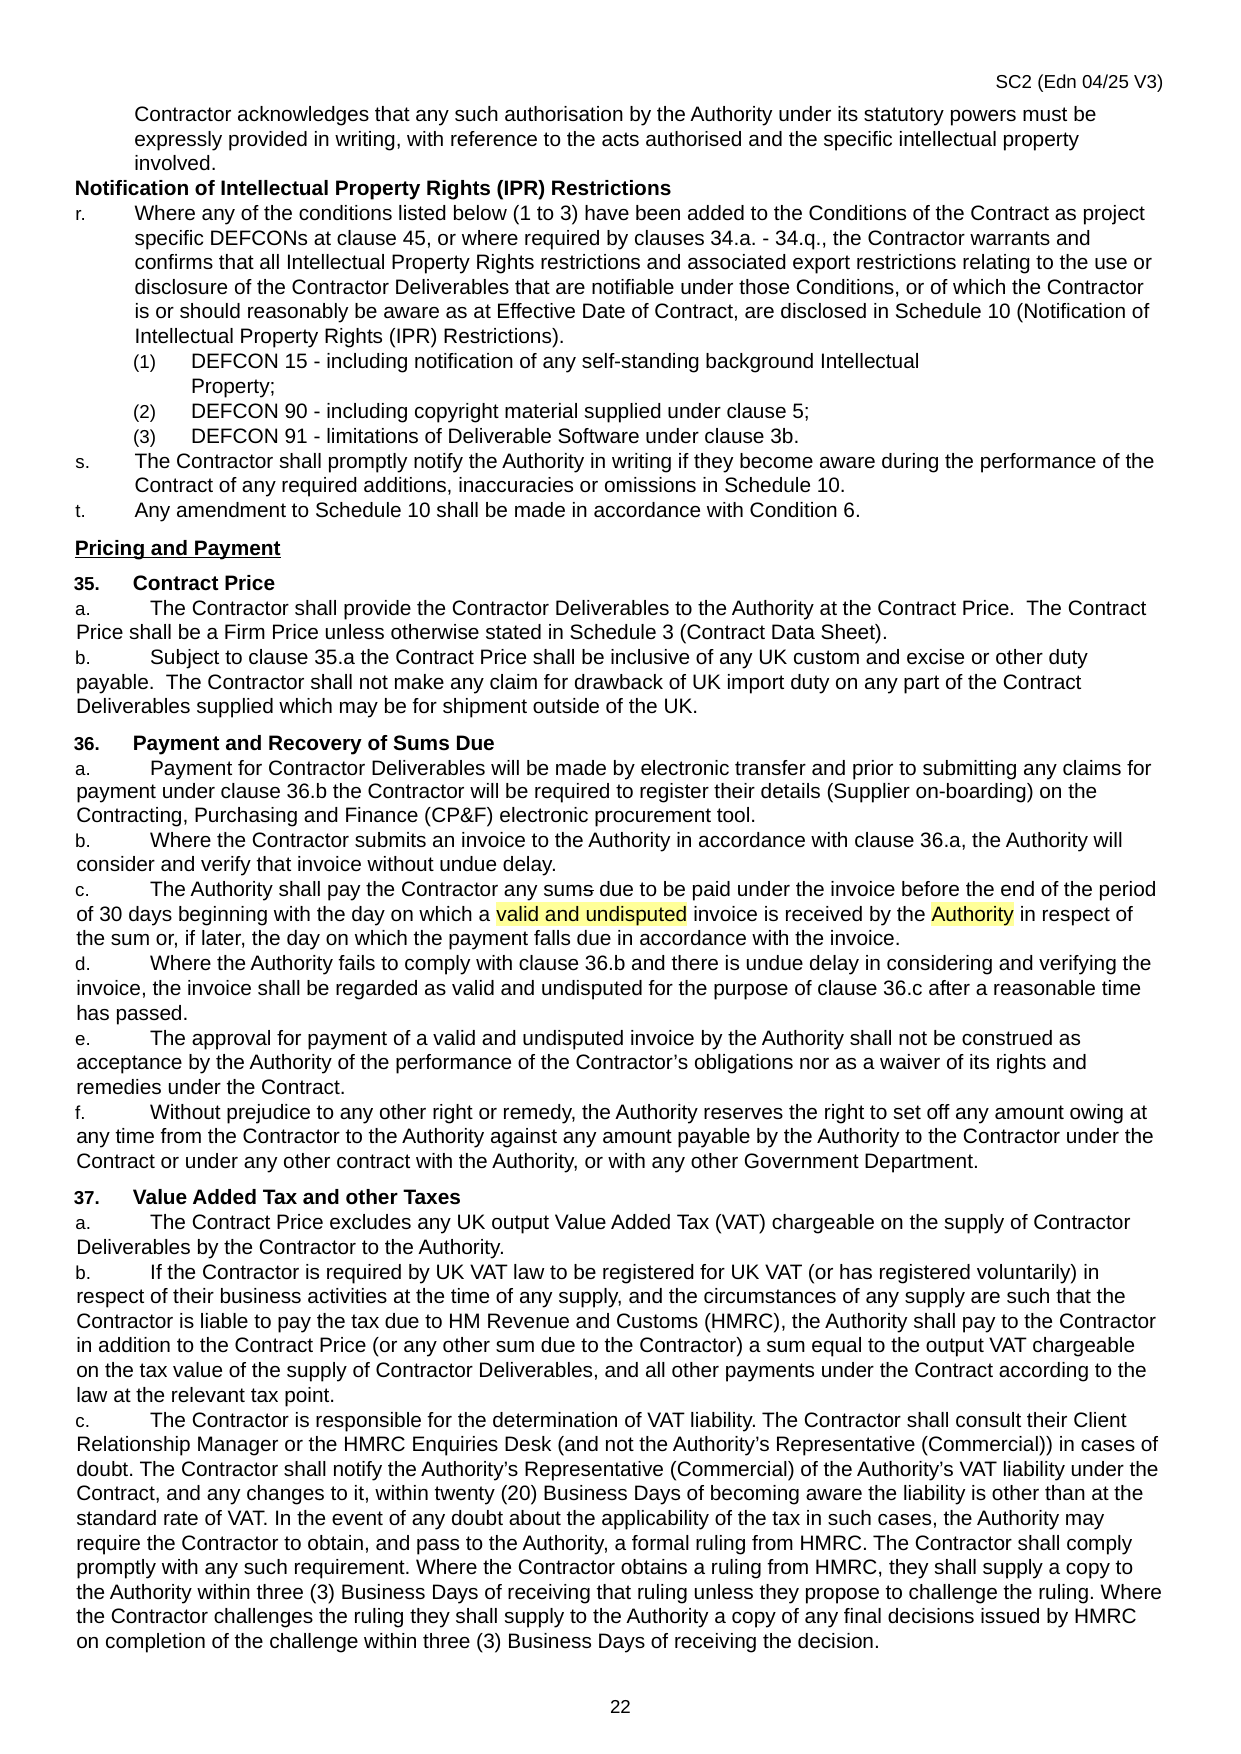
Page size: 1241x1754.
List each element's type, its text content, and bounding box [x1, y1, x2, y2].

list The Authority shall pay the Contractor any sums due to be paid under the invoice before the end of the period of 30 days beginning with the day on which a valid and undisputed invoice is received by the Authority in respect of the sum or, if later, the day on which the payment falls due in accordance with the invoice. [75, 877, 1164, 950]
list If the Contractor is required by UK VAT law to be registered for UK VAT (or has registered voluntarily) in respect of their business activities at the time of any supply, and the circumstances of any supply are such that the Contractor is liable to pay the tax due to HM Revenue and Customs (HMRC), the Authority shall pay to the Contractor in addition to the Contract Price (or any other sum due to the Contractor) a sum equal to the output VAT chargeable on the tax value of the supply of Contractor Deliverables, and all other payments under the Contract according to the law at the relevant tax point. [75, 1259, 1164, 1406]
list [75, 102, 1164, 175]
list Payment for Contractor Deliverables will be made by electronic transfer and prior to submitting any claims for payment under clause 36.b the Contractor will be required to register their details (Supplier on-boarding) on the Contracting, Purchasing and Finance (CP&F) electronic procurement tool. [75, 755, 1164, 827]
list Any amendment to Schedule 10 shall be made in accordance with Condition 6. [75, 498, 1164, 522]
list The Contractor shall promptly notify the Authority in writing if they become aware during the performance of the Contract of any required additions, inaccuracies or omissions in Schedule 10. [75, 448, 1164, 497]
list Where the Authority fails to comply with clause 36.b and there is undue delay in considering and verifying the invoice, the invoice shall be regarded as valid and undisputed for the purpose of clause 36.c after a reasonable time has passed. [75, 951, 1164, 1024]
list Without prejudice to any other right or remedy, the Authority reserves the right to set off any amount owing at any time from the Contractor to the Authority against any amount payable by the Authority to the Contractor under the Contract or under any other contract with the Authority, or with any other Government Department. [75, 1099, 1164, 1173]
list DEFCON 91 - limitations of Deliverable Software under clause 3b. [133, 423, 973, 447]
subtitle Contract Price [73, 570, 1158, 594]
list The Contractor is responsible for the determination of VAT liability. The Contractor shall consult their Client Relationship Manager or the HMRC Enquiries Desk (and not the Authority’s Representative (Commercial)) in cases of doubt. The Contractor shall notify the Authority’s Representative (Commercial) of the Authority’s VAT liability under the Contract, and any changes to it, within twenty (20) Business Days of becoming aware the liability is other than at the standard rate of VAT. In the event of any doubt about the applicability of the tax in such cases, the Authority may require the Contractor to obtain, and pass to the Authority, a formal ruling from HMRC. The Contractor shall comply promptly with any such requirement. Where the Contractor obtains a ruling from HMRC, they shall supply a copy to the Authority within three (3) Business Days of receiving that ruling unless they propose to challenge the ruling. Where the Contractor challenges the ruling they shall supply to the Authority a copy of any final decisions issued by HMRC on completion of the challenge within three (3) Business Days of receiving the decision. [75, 1407, 1164, 1653]
list Subject to clause 35.a the Contract Price shall be inclusive of any UK custom and excise or other duty payable. The Contractor shall not make any claim for drawback of UK import duty on any part of the Contract Deliverables supplied which may be for shipment outside of the UK. [75, 645, 1164, 718]
list DEFCON 15 - including notification of any self-standing background Intellectual Property; [133, 349, 973, 397]
list Where any of the conditions listed below (1 to 3) have been added to the Conditions of the Contract as project specific DEFCONs at clause 45, or where required by clauses 34.a. - 34.q., the Contractor warrants and confirms that all Intellectual Property Rights restrictions and associated export restrictions relating to the use or disclosure of the Contractor Deliverables that are notifiable under those Conditions, or of which the Contractor is or should reasonably be aware as at Effective Date of Contract, are disclosed in Schedule 10 (Notification of Intellectual Property Rights (IPR) Restrictions). [75, 201, 1164, 348]
subtitle Value Added Tax and other Taxes [73, 1185, 1158, 1209]
list The Contractor shall provide the Contractor Deliverables to the Authority at the Contract Price. The Contract Price shall be a Firm Price unless otherwise stated in Schedule 3 (Contract Data Sheet). [75, 595, 1164, 644]
list The Contract Price excludes any UK output Value Added Tax (VAT) chargeable on the supply of Contractor Deliverables by the Contractor to the Authority. [75, 1210, 1164, 1258]
subtitle Pricing and Payment [74, 536, 1158, 560]
list Where the Contractor submits an invoice to the Authority in accordance with clause 36.a, the Authority will consider and verify that invoice without undue delay. [75, 827, 1164, 876]
subtitle Payment and Recovery of Sums Due [73, 730, 1158, 754]
subtitle Notification of Intellectual Property Rights (IPR) Restrictions [74, 176, 1158, 200]
list The approval for payment of a valid and undisputed invoice by the Authority shall not be construed as acceptance by the Authority of the performance of the Contractor’s obligations nor as a waiver of its rights and remedies under the Contract. [75, 1025, 1164, 1098]
list DEFCON 90 - including copyright material supplied under clause 5; [133, 398, 973, 422]
